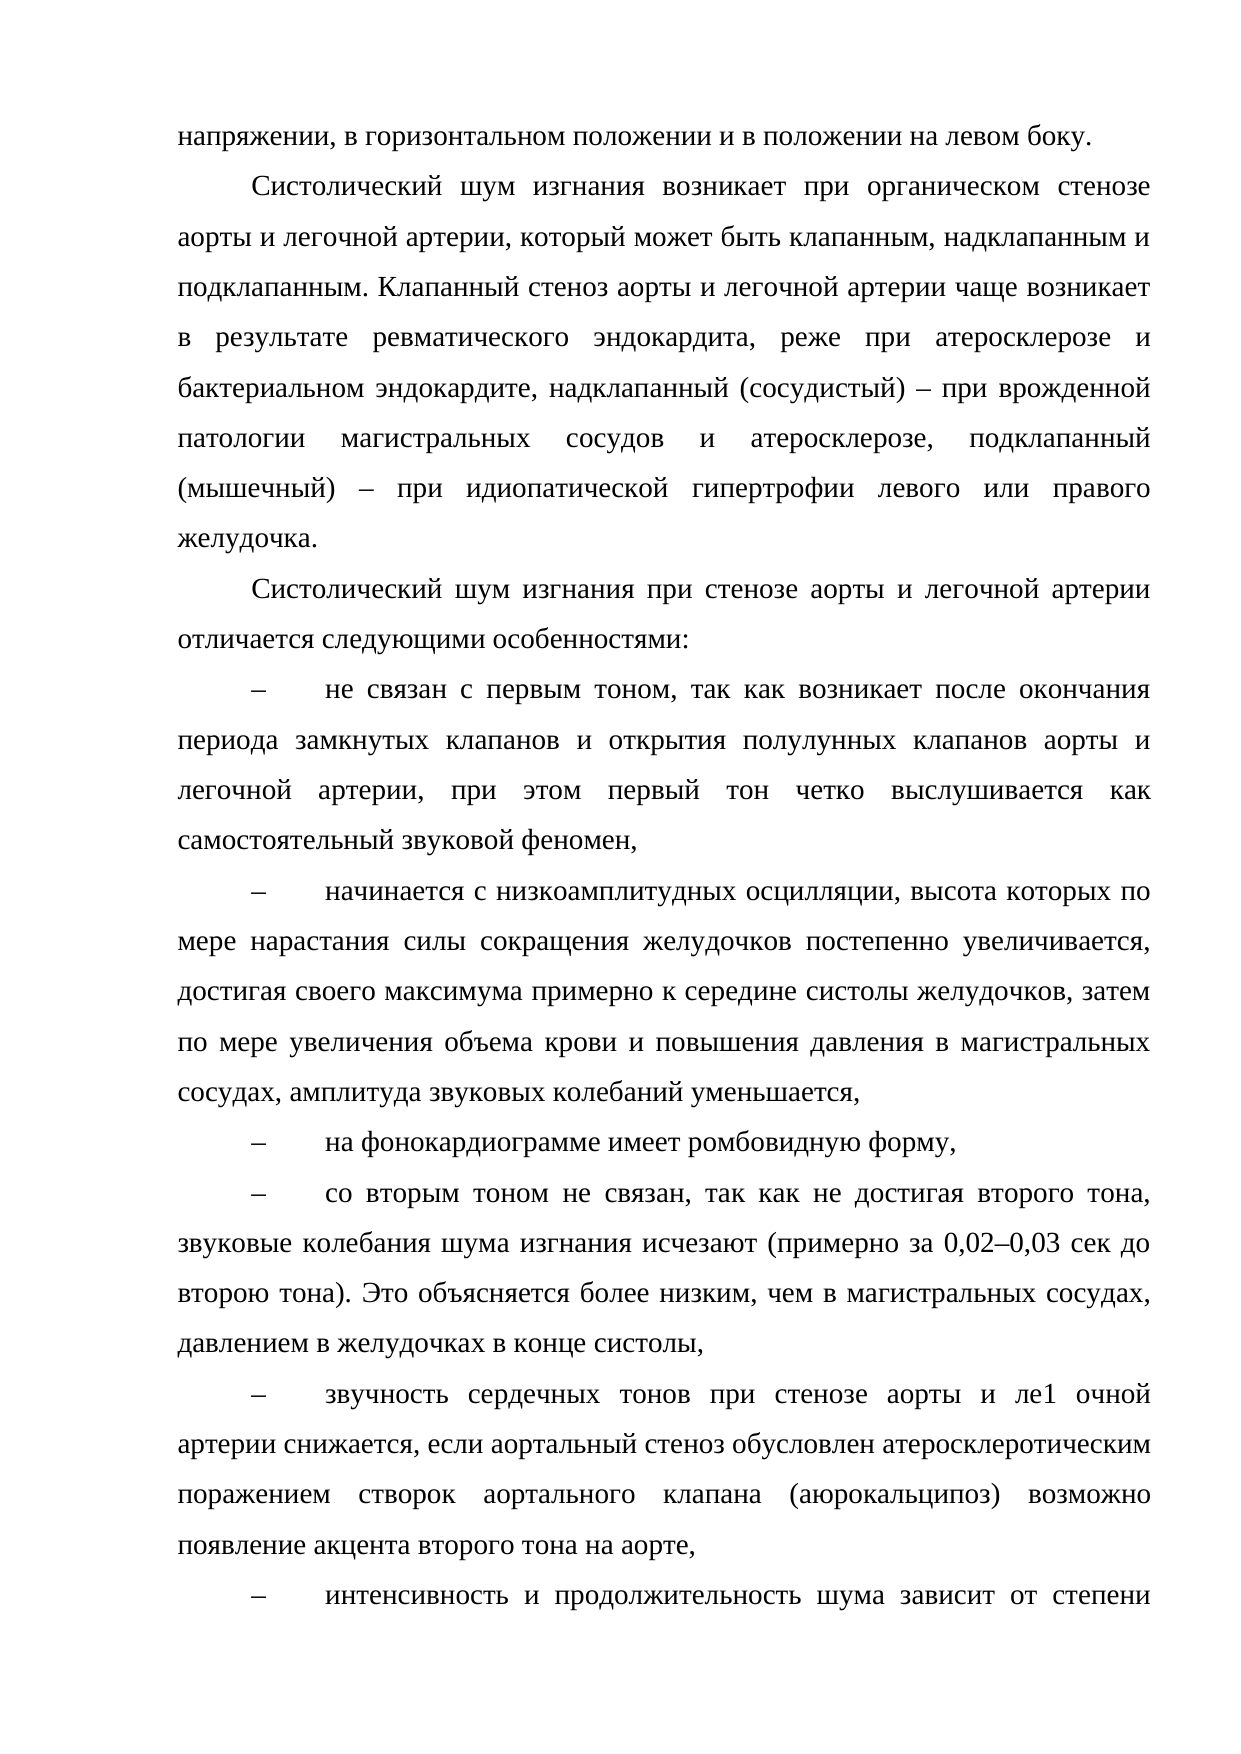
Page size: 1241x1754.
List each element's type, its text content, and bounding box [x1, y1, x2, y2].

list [177, 1577, 1152, 1611]
text Систолический шум изгнания при стенозе аорты и легочной артерии отличается следующими особенностями: [177, 571, 1152, 655]
list на фонокардиограмме имеет ромбовидную форму, [177, 1124, 1152, 1158]
list звучность сердечных тонов при стенозе аорты и ле1 очной артерии снижается, если аортальный стеноз обусловлен атеросклеротическим поражением створок аортального клапана (аюрокальципоз) возможно появление акцента второго тона на аорте, [177, 1376, 1152, 1560]
list не связан с первым тоном, так как возникает после окончания периода замкнутых клапанов и открытия полулунных клапанов аорты и легочной артерии, при этом первый тон четко выслушивается как самостоятельный звуковой феномен, [177, 672, 1152, 856]
list со вторым тоном не связан, так как не достигая второго тона, звуковые колебания шума изгнания исчезают (примерно за 0,02–0,03 сек до второю тона). Это объясняется более низким, чем в магистральных сосудах, давлением в желудочках в конце систолы, [177, 1175, 1152, 1359]
text Систолический шум изгнания возникает при органическом стенозе аорты и легочной артерии, который может быть клапанным, надклапанным и подклапанным. Клапанный стеноз аорты и легочной артерии чаще возникает в результате ревматического эндокардита, реже при атеросклерозе и бактериальном эндокардите, надклапанный (сосудистый) – при врожденной патологии магистральных сосудов и атеросклерозе, подклапанный (мышечный) – при идиопатической гипертрофии левого или правого желудочка. [177, 168, 1152, 554]
list начинается с низкоамплитудных осцилляции, высота которых по мере нарастания силы сокращения желудочков постепенно увеличивается, достигая своего максимума примерно к середине систолы желудочков, затем по мере увеличения объема крови и повышения давления в магистральных сосудах, амплитуда звуковых колебаний уменьшается, [177, 873, 1152, 1108]
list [177, 118, 1152, 152]
